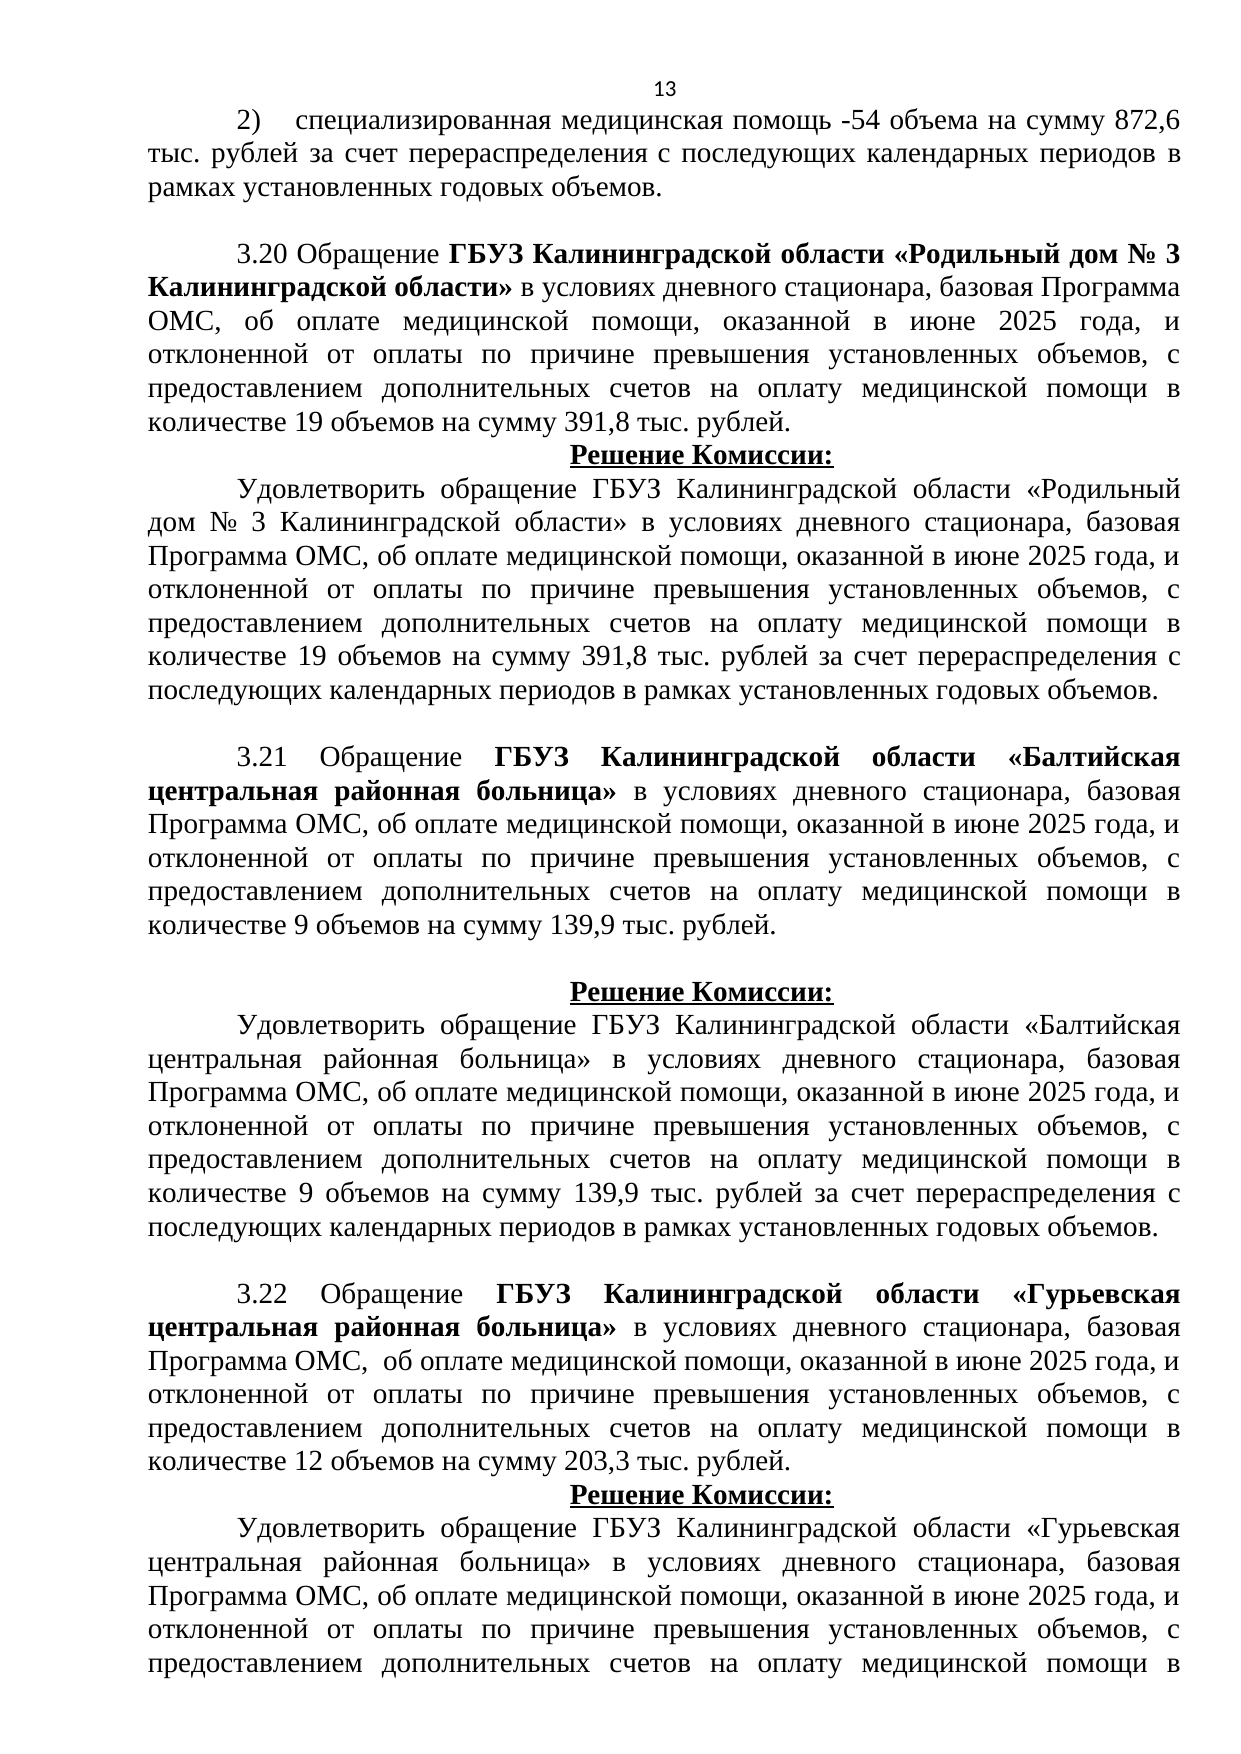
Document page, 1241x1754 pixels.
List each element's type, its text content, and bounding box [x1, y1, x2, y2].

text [148, 1511, 1181, 1678]
text Решение Комиссии: [148, 974, 1181, 1007]
text 3.21 Обращение ГБУЗ Калининградской области «Балтийская центральная районная больница» в условиях дневного стационара, базовая Программа ОМС, об оплате медицинской помощи, оказанной в июне 2025 года, и отклоненной от оплаты по причине превышения установленных объемов, с предоставлением дополнительных счетов на оплату медицинской помощи в количестве 9 объемов на сумму 139,9 тыс. рублей. [148, 739, 1181, 940]
text 3.22 Обращение ГБУЗ Калининградской области «Гурьевская центральная районная больница» в условиях дневного стационара, базовая Программа ОМС, об оплате медицинской помощи, оказанной в июне 2025 года, и отклоненной от оплаты по причине превышения установленных объемов, с предоставлением дополнительных счетов на оплату медицинской помощи в количестве 12 объемов на сумму 203,3 тыс. рублей. [148, 1276, 1181, 1477]
text Решение Комиссии: [148, 1477, 1181, 1511]
text Удовлетворить обращение ГБУЗ Калининградской области «Родильный дом № 3 Калининградской области» в условиях дневного стационара, базовая Программа ОМС, об оплате медицинской помощи, оказанной в июне 2025 года, и отклоненной от оплаты по причине превышения установленных объемов, с предоставлением дополнительных счетов на оплату медицинской помощи в количестве 19 объемов на сумму 391,8 тыс. рублей за счет перераспределения с последующих календарных периодов в рамках установленных годовых объемов. [148, 471, 1181, 706]
text Удовлетворить обращение ГБУЗ Калининградской области «Балтийская центральная районная больница» в условиях дневного стационара, базовая Программа ОМС, об оплате медицинской помощи, оказанной в июне 2025 года, и отклоненной от оплаты по причине превышения установленных объемов, с предоставлением дополнительных счетов на оплату медицинской помощи в количестве 9 объемов на сумму 139,9 тыс. рублей за счет перераспределения с последующих календарных периодов в рамках установленных годовых объемов. [148, 1007, 1181, 1242]
list специализированная медицинская помощь -54 объема на сумму 872,6 тыс. рублей за счет перераспределения с последующих календарных периодов в рамках установленных годовых объемов. [148, 102, 1181, 202]
text 3.20 Обращение ГБУЗ Калининградской области «Родильный дом № 3 Калининградской области» в условиях дневного стационара, базовая Программа ОМС, об оплате медицинской помощи, оказанной в июне 2025 года, и отклоненной от оплаты по причине превышения установленных объемов, с предоставлением дополнительных счетов на оплату медицинской помощи в количестве 19 объемов на сумму 391,8 тыс. рублей. [148, 236, 1181, 437]
text Решение Комиссии: [148, 437, 1181, 471]
